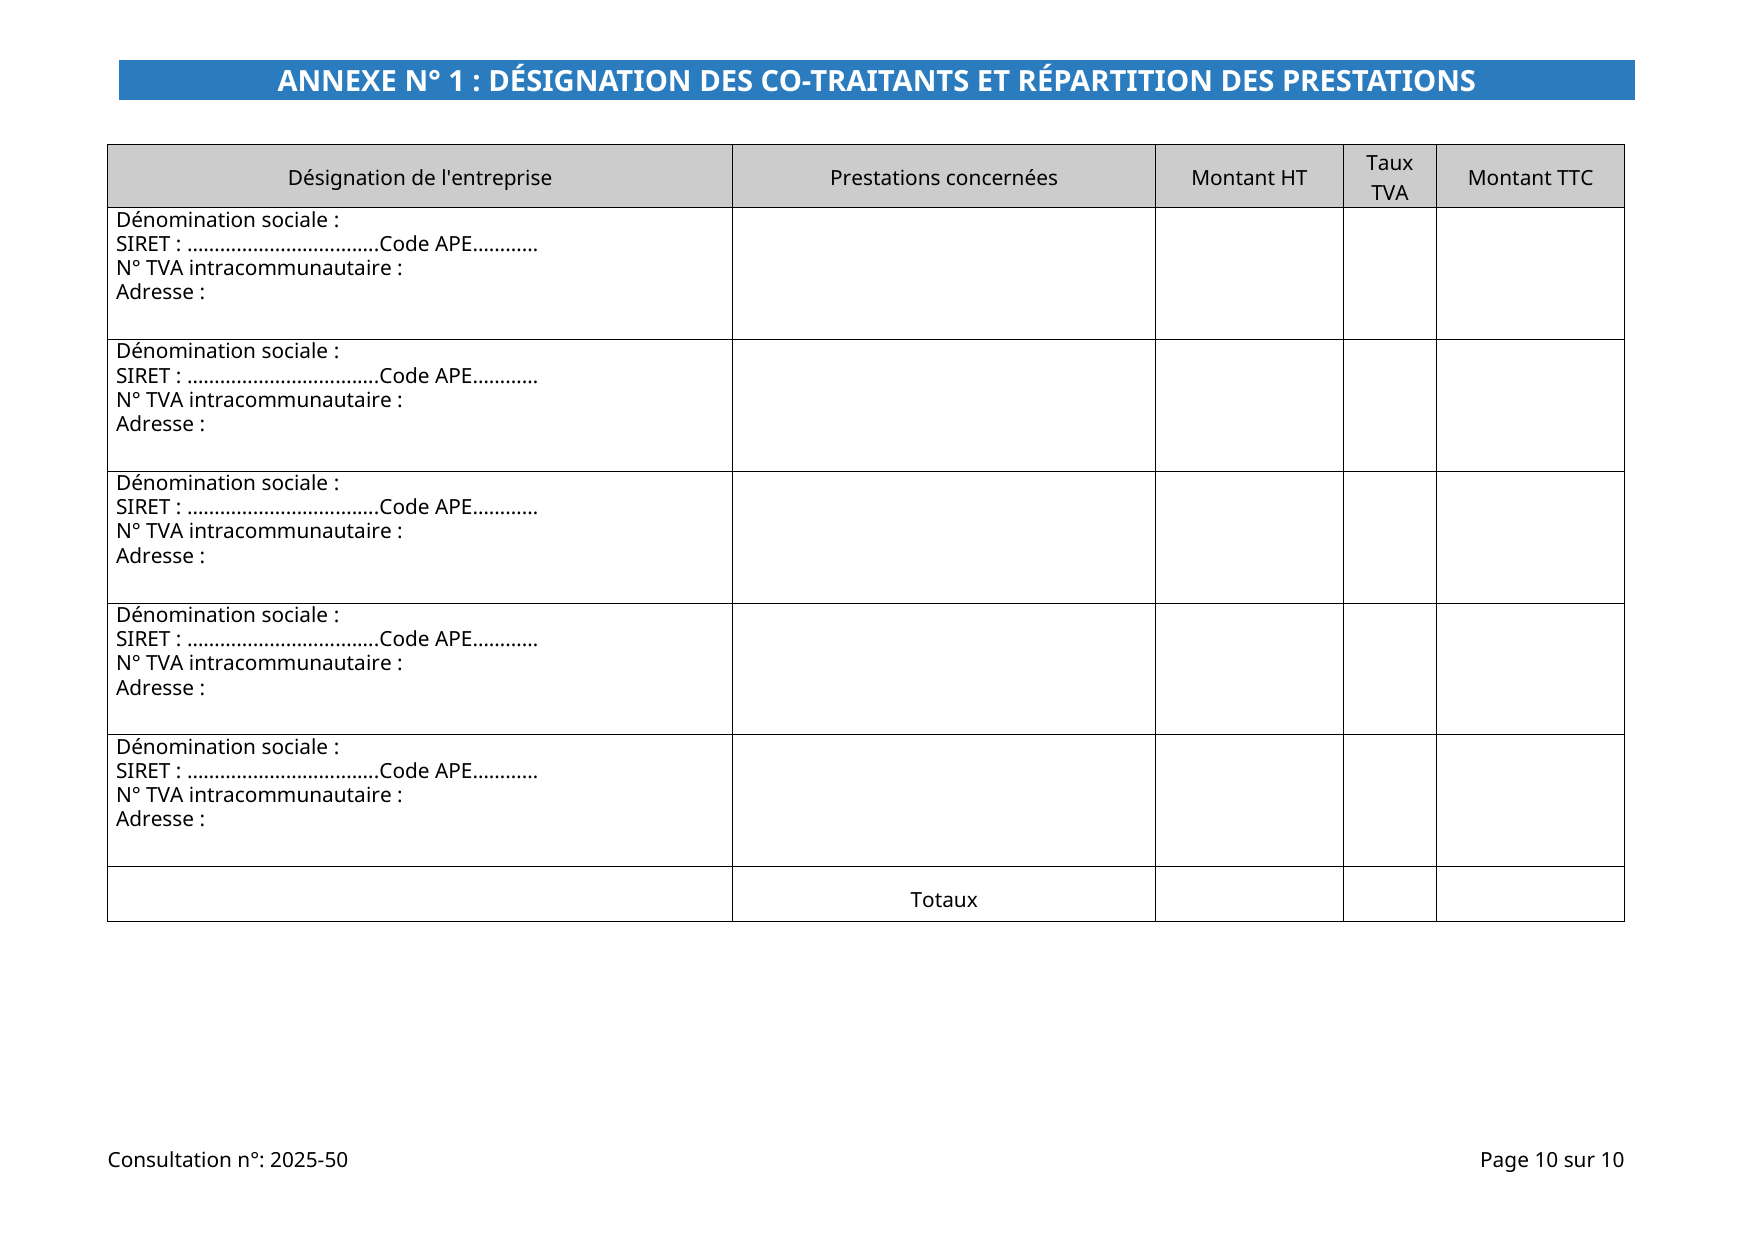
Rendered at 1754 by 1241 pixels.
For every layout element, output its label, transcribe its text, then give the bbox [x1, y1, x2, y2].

table_cell [1437, 604, 1624, 734]
table_cell [1437, 735, 1624, 866]
table_cell [733, 604, 1155, 734]
table_cell [1156, 604, 1343, 734]
table_cell [1156, 340, 1343, 471]
table_cell [1344, 867, 1436, 921]
table_cell [108, 867, 732, 921]
table_cell Dénomination sociale : SIRET : ………………………….….Code APE………… N° TVA intracommunautaire : Adresse : [108, 208, 732, 339]
table_cell [1344, 472, 1436, 603]
table_cell [733, 472, 1155, 603]
table_header Montant HT [1156, 145, 1343, 207]
table_header Taux TVA [1344, 145, 1436, 207]
subtitle ANNEXE N° 1 : DÉSIGNATION DES CO-TRAITANTS ET RÉPARTITION DES PRESTATIONS [119, 60, 1635, 100]
table_header Désignation de l'entreprise [108, 145, 732, 207]
table_cell [1344, 208, 1436, 339]
table_cell Dénomination sociale : SIRET : ………………………….….Code APE………… N° TVA intracommunautaire : Adresse : [108, 604, 732, 734]
table_cell [1437, 208, 1624, 339]
table_cell [1344, 340, 1436, 471]
table_cell [1156, 472, 1343, 603]
table_cell [1437, 340, 1624, 471]
table_cell [733, 735, 1155, 866]
table_header Prestations concernées [733, 145, 1155, 207]
table_cell [1156, 735, 1343, 866]
table_cell [1156, 867, 1343, 921]
table_cell [733, 208, 1155, 339]
table_cell [1344, 735, 1436, 866]
table_cell [1437, 472, 1624, 603]
table_cell Dénomination sociale : SIRET : ………………………….….Code APE………… N° TVA intracommunautaire : Adresse : [108, 735, 732, 866]
table_cell [1437, 867, 1624, 921]
table_cell Dénomination sociale : SIRET : ………………………….….Code APE………… N° TVA intracommunautaire : Adresse : [108, 340, 732, 471]
table_cell [1344, 604, 1436, 734]
table_header Montant TTC [1437, 145, 1624, 207]
table_cell Totaux [733, 867, 1155, 921]
table_cell Dénomination sociale : SIRET : ………………………….….Code APE………… N° TVA intracommunautaire : Adresse : [108, 472, 732, 603]
table_cell [733, 340, 1155, 471]
table_cell [1156, 208, 1343, 339]
